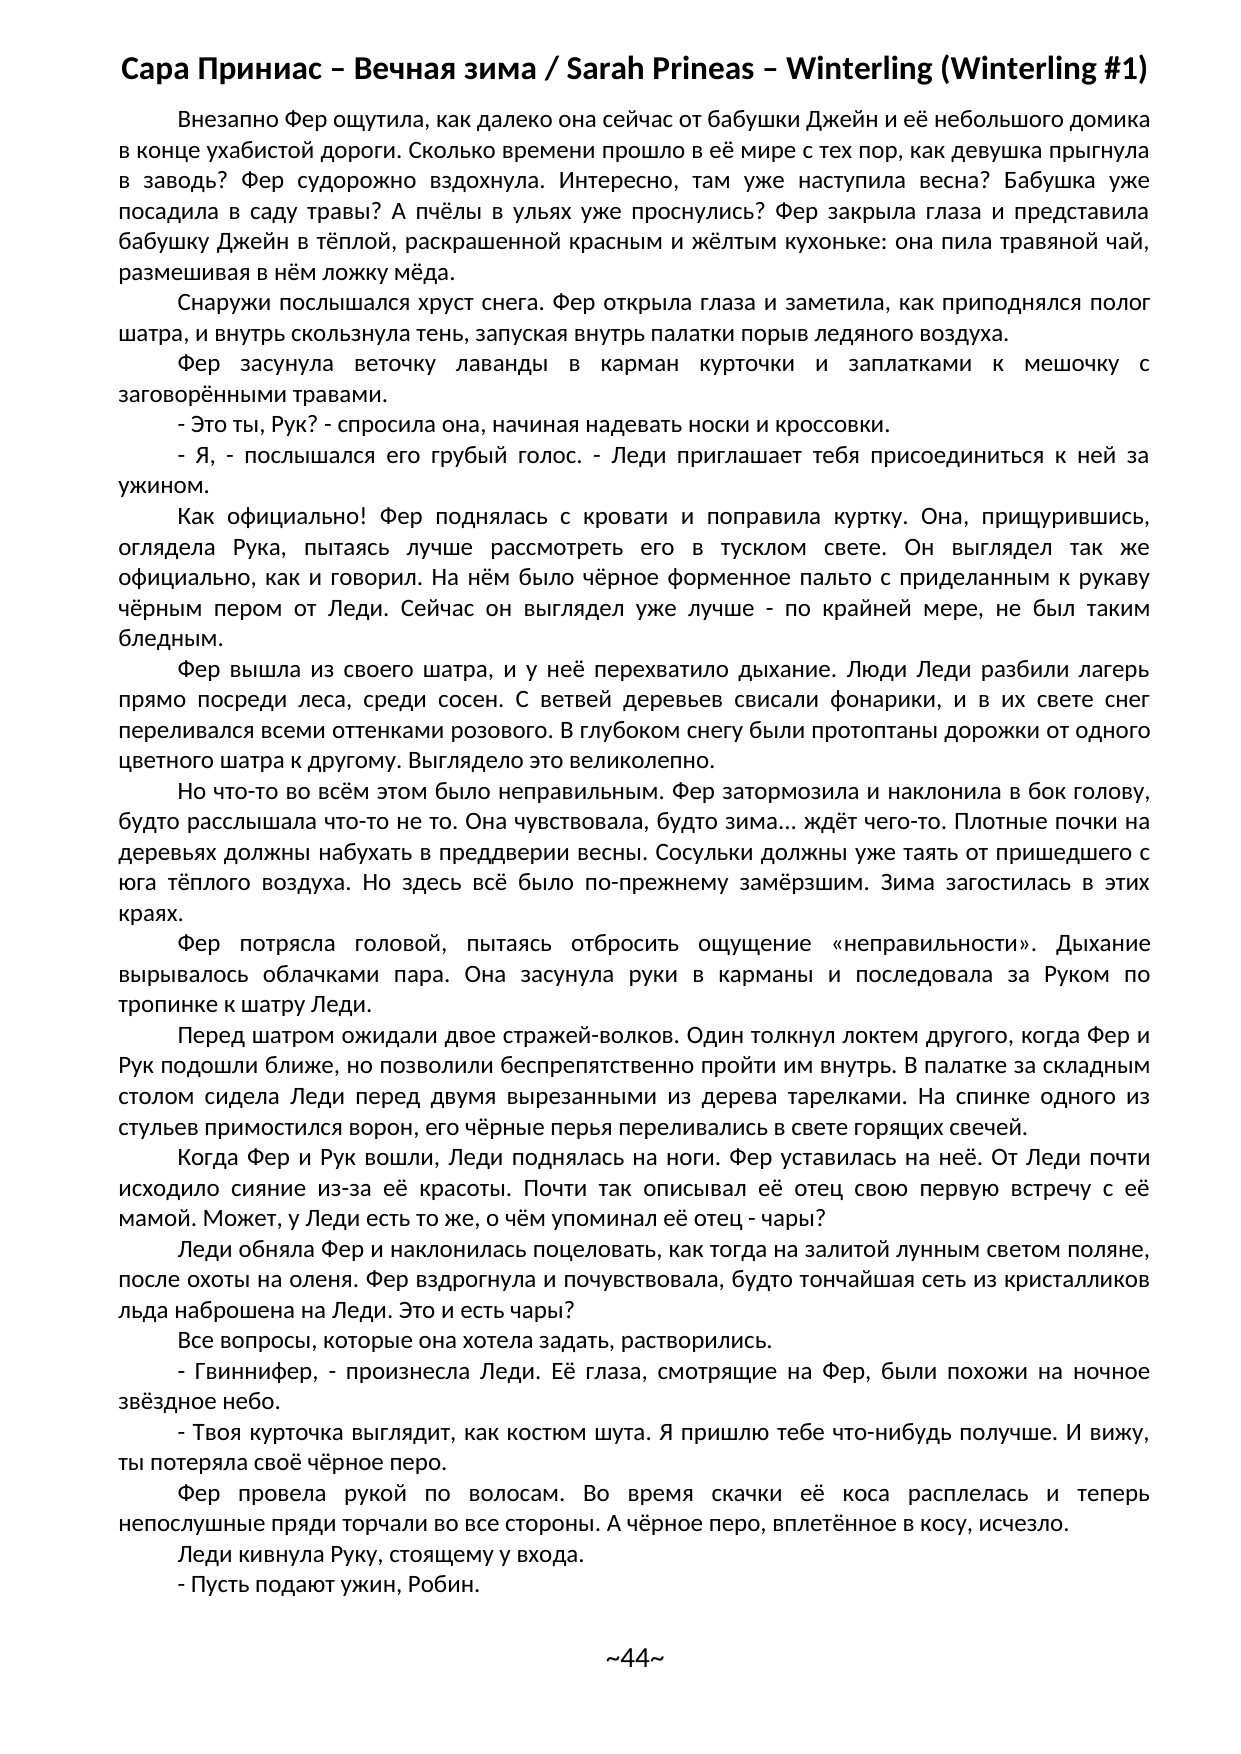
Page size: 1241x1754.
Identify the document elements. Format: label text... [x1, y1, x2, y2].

text Фер провела рукой по волосам. Во время скачки её коса расплелась и теперь непослушные пряди торчали во все стороны. А чёрное перо, вплетённое в косу, исчезло. [118, 1477, 1152, 1538]
text - Гвиннифер, - произнесла Леди. Её глаза, смотрящие на Фер, были похожи на ночное звёздное небо. [118, 1355, 1152, 1416]
text Но что-то во всём этом было неправильным. Фер затормозила и наклонила в бок голову, будто расслышала что-то не то. Она чувствовала, будто зима... ждёт чего-то. Плотные почки на деревьях должны набухать в преддверии весны. Сосульки должны уже таять от пришедшего с юга тёплого воздуха. Но здесь всё было по-прежнему замёрзшим. Зима загостилась в этих краях. [118, 775, 1152, 927]
text Внезапно Фер ощутила, как далеко она сейчас от бабушки Джейн и её небольшого домика в конце ухабистой дороги. Сколько времени прошло в её мире с тех пор, как девушка прыгнула в заводь? Фер судорожно вздохнула. Интересно, там уже наступила весна? Бабушка уже посадила в саду травы? А пчёлы в ульях уже проснулись? Фер закрыла глаза и представила бабушку Джейн в тёплой, раскрашенной красным и жёлтым кухоньке: она пила травяной чай, размешивая в нём ложку мёда. [118, 103, 1152, 287]
text Все вопросы, которые она хотела задать, растворились. [118, 1324, 1152, 1355]
text Перед шатром ожидали двое стражей-волков. Один толкнул локтем другого, когда Фер и Рук подошли ближе, но позволили беспрепятственно пройти им внутрь. В палатке за складным столом сидела Леди перед двумя вырезанными из дерева тарелками. На спинке одного из стульев примостился ворон, его чёрные перья переливались в свете горящих свечей. [118, 1019, 1152, 1141]
text Когда Фер и Рук вошли, Леди поднялась на ноги. Фер уставилась на неё. От Леди почти исходило сияние из-за её красоты. Почти так описывал её отец свою первую встречу с её мамой. Может, у Леди есть то же, о чём упоминал её отец - чары? [118, 1141, 1152, 1233]
text - Пусть подают ужин, Робин. [118, 1568, 1152, 1599]
text - Это ты, Рук? - спросила она, начиная надевать носки и кроссовки. [118, 409, 1152, 439]
text Фер потрясла головой, пытаясь отбросить ощущение «неправильности». Дыхание вырывалось облачками пара. Она засунула руки в карманы и последовала за Руком по тропинке к шатру Леди. [118, 927, 1152, 1019]
text Снаружи послышался хруст снега. Фер открыла глаза и заметила, как приподнялся полог шатра, и внутрь скользнула тень, запуская внутрь палатки порыв ледяного воздуха. [118, 287, 1152, 348]
text Как официально! Фер поднялась с кровати и поправила куртку. Она, прищурившись, оглядела Рука, пытаясь лучше рассмотреть его в тусклом свете. Он выглядел так же официально, как и говорил. На нём было чёрное форменное пальто с приделанным к рукаву чёрным пером от Леди. Сейчас он выглядел уже лучше - по крайней мере, не был таким бледным. [118, 500, 1152, 653]
text Леди обняла Фер и наклонилась поцеловать, как тогда на залитой лунным светом поляне, после охоты на оленя. Фер вздрогнула и почувствовала, будто тончайшая сеть из кристалликов льда наброшена на Леди. Это и есть чары? [118, 1233, 1152, 1324]
text Фер засунула веточку лаванды в карман курточки и заплатками к мешочку с заговорёнными травами. [118, 348, 1152, 409]
text - Твоя курточка выглядит, как костюм шута. Я пришлю тебе что-нибудь получше. И вижу, ты потеряла своё чёрное перо. [118, 1416, 1152, 1477]
text Леди кивнула Руку, стоящему у входа. [118, 1538, 1152, 1568]
text - Я, - послышался его грубый голос. - Леди приглашает тебя присоединиться к ней за ужином. [118, 439, 1152, 500]
text Фер вышла из своего шатра, и у неё перехватило дыхание. Люди Леди разбили лагерь прямо посреди леса, среди сосен. С ветвей деревьев свисали фонарики, и в их свете снег переливался всеми оттенками розового. В глубоком снегу были протоптаны дорожки от одного цветного шатра к другому. Выглядело это великолепно. [118, 653, 1152, 775]
